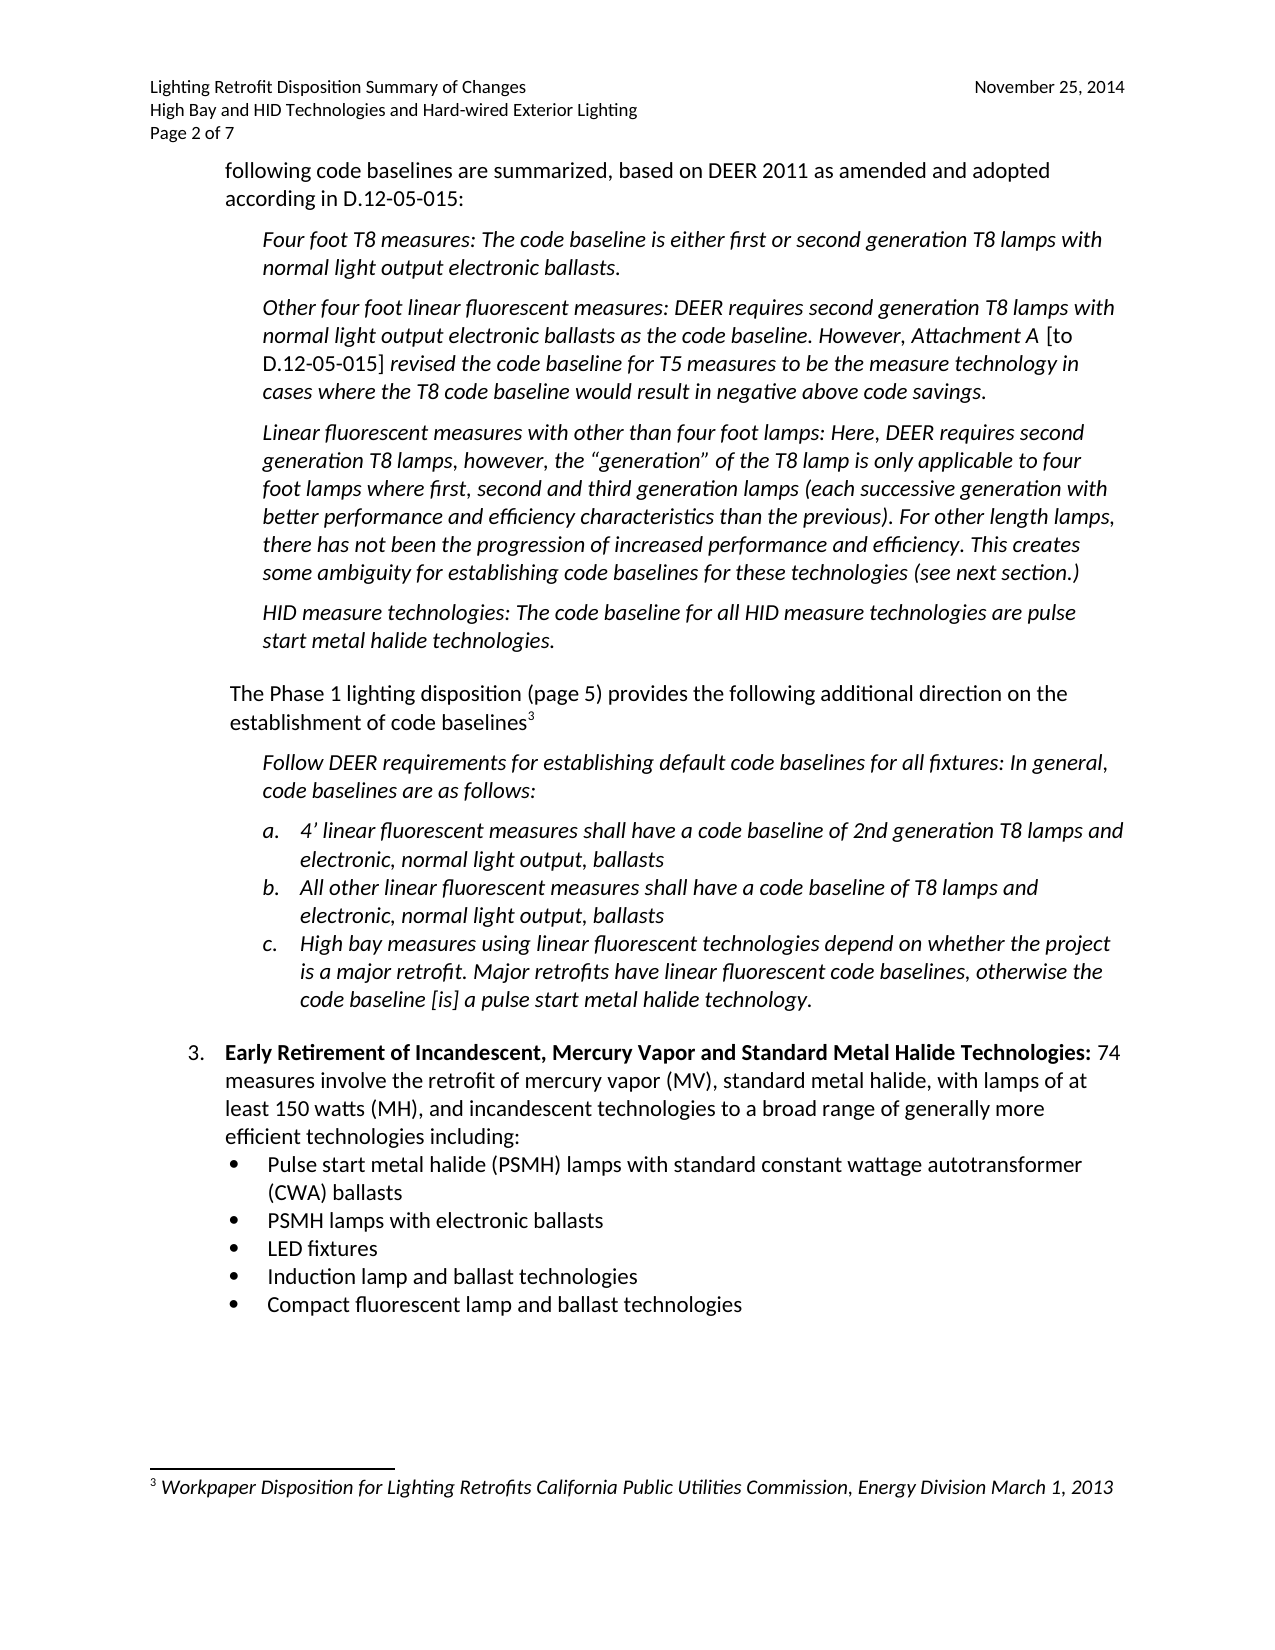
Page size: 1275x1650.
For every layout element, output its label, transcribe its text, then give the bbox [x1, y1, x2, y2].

list 4’ linear fluorescent measures shall have a code baseline of 2nd generation T8 lamps and electronic, normal light output, ballasts [262, 817, 1125, 873]
text HID measure technologies: The code baseline for all HID measure technologies are pulse start metal halide technologies. [262, 598, 1125, 654]
text Follow DEER requirements for establishing default code baselines for all fixtures: In general, code baselines are as follows: [262, 748, 1125, 804]
text The Phase 1 lighting disposition (page 5) provides the following additional direction on the establishment of code baselines [229, 679, 1125, 736]
text Four foot T8 measures: The code baseline is either first or second generation T8 lamps with normal light output electronic ballasts. [262, 225, 1125, 281]
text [225, 156, 1125, 212]
list Induction lamp and ballast technologies [230, 1262, 1125, 1290]
list Compact fluorescent lamp and ballast technologies [229, 1290, 1125, 1318]
list Early Retirement of Incandescent, Mercury Vapor and Standard Metal Halide Technologies: 74 measures involve the retrofit of mercury vapor (MV), standard metal halide, with lamps of at least 150 watts (MH), and incandescent technologies to a broad range of generally more efficient technologies including: [187, 1038, 1125, 1150]
list Pulse start metal halide (PSMH) lamps with standard constant wattage autotransformer (CWA) ballasts [230, 1150, 1125, 1206]
list High bay measures using linear fluorescent technologies depend on whether the project is a major retrofit. Major retrofits have linear fluorescent code baselines, otherwise the code baseline [is] a pulse start metal halide technology. [262, 929, 1125, 1013]
list All other linear fluorescent measures shall have a code baseline of T8 lamps and electronic, normal light output, ballasts [262, 873, 1125, 929]
list LED fixtures [230, 1234, 1125, 1262]
text Linear fluorescent measures with other than four foot lamps: Here, DEER requires second generation T8 lamps, however, the “generation” of the T8 lamp is only applicable to four foot lamps where first, second and third generation lamps (each successive generation with better performance and efficiency characteristics than the previous). For other length lamps, there has not been the progression of increased performance and efficiency. This creates some ambiguity for establishing code baselines for these technologies (see next section.) [262, 418, 1125, 586]
text Other four foot linear fluorescent measures: DEER requires second generation T8 lamps with normal light output electronic ballasts as the code baseline. However, Attachment A [to D.12-05-015] revised the code baseline for T5 measures to be the measure technology in cases where the T8 code baseline would result in negative above code savings. [262, 293, 1125, 405]
list PSMH lamps with electronic ballasts [230, 1206, 1125, 1234]
